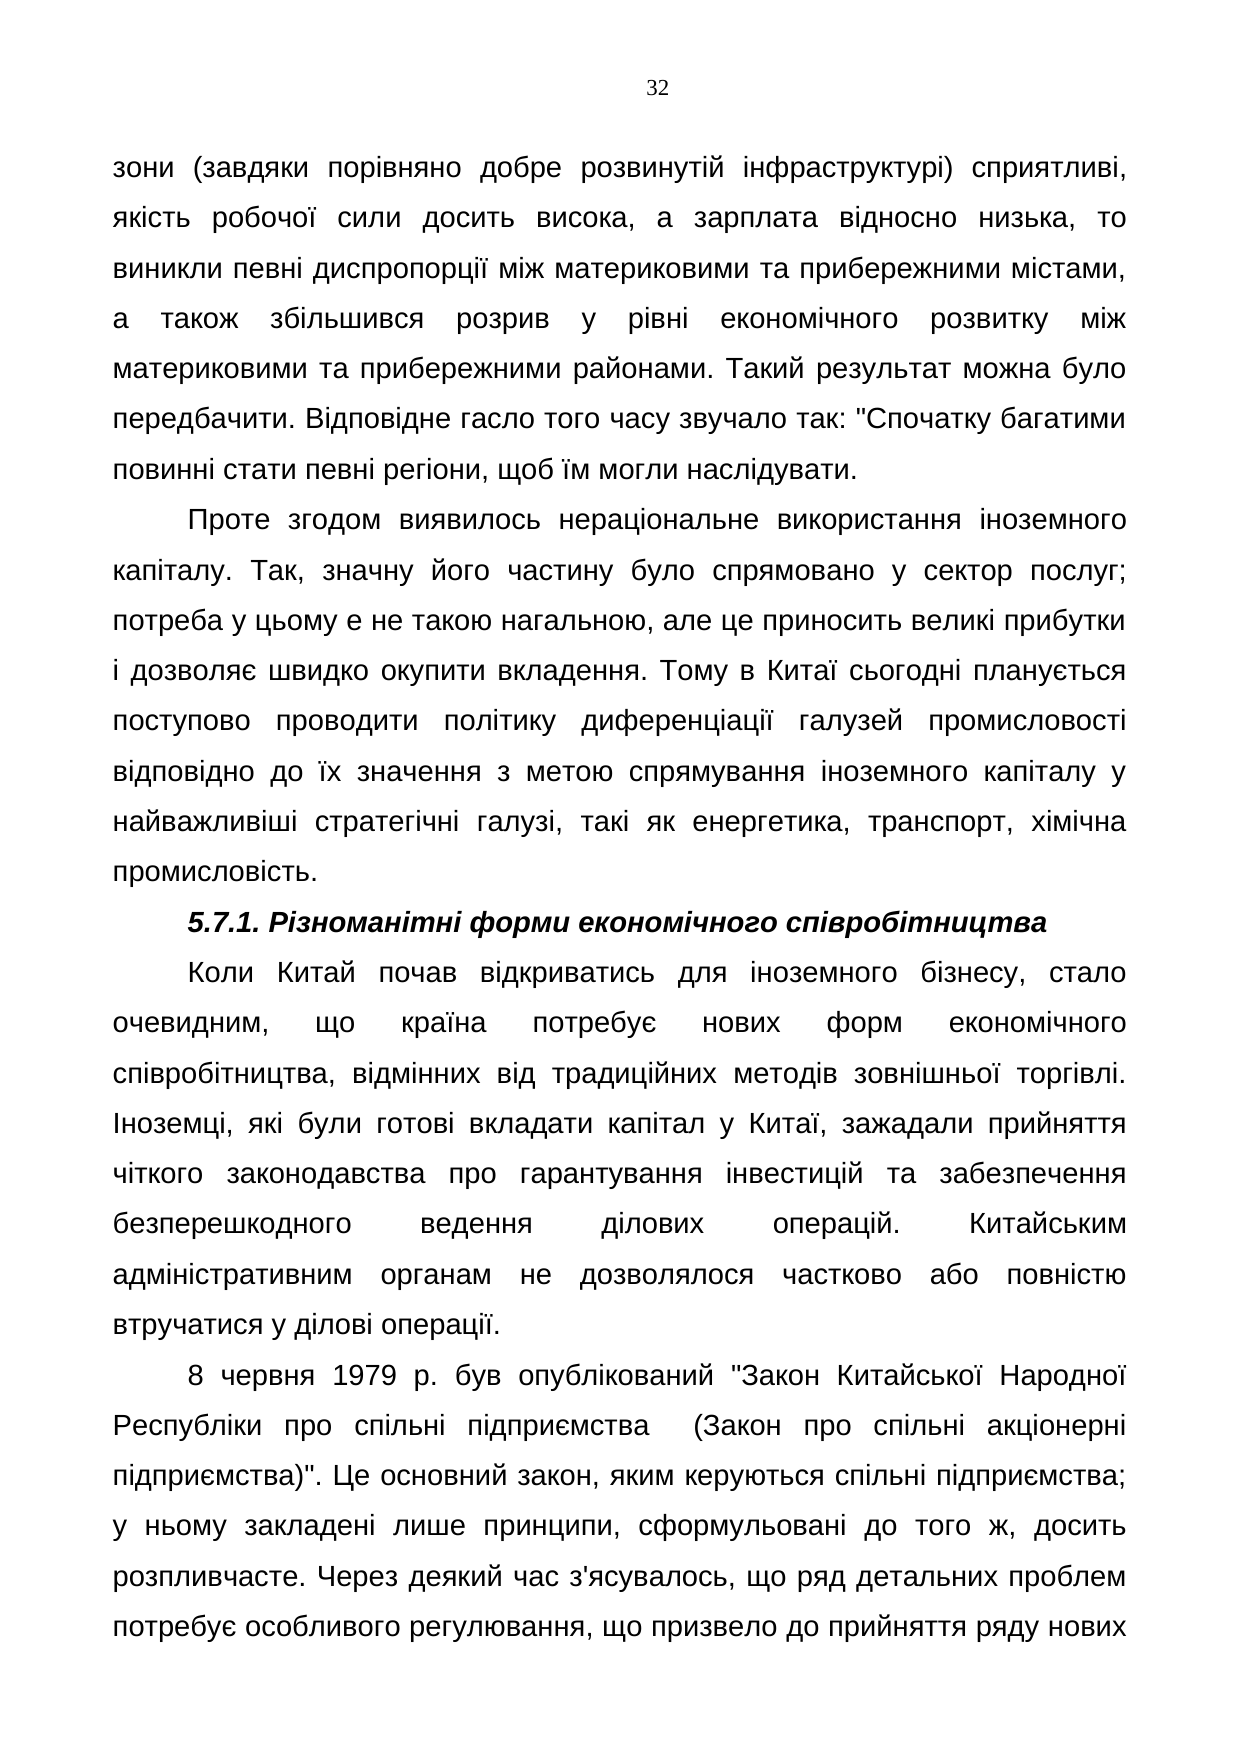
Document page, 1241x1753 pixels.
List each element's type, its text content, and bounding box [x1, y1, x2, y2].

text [112, 150, 1128, 485]
text Коли Китай почав відкриватись для іноземного бізнесу, стало очевидним, що країна потребує нових форм економічного співробітництва, відмінних від традиційних методів зовнішньої торгівлі. Іноземці, які були готові вкладати капітал у Китаї, зажадали прийняття чіткого законодавства про гарантування інвестицій та забезпечення безперешкодного ведення ділових операцій. Китайським адміністративним органам не дозволялося частково або повністю втручатися у ділові операції. [112, 955, 1128, 1341]
text 5.7.1. Різноманітні форми економічного співробітництва [112, 905, 1128, 938]
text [112, 1357, 1128, 1643]
text Проте згодом виявилось нераціональне використання іноземного капіталу. Так, значну його частину було спрямовано у сектор послуг; потреба у цьому е не такою нагальною, але це приносить великі прибутки і дозволяє швидко окупити вкладення. Тому в Китаї сьогодні планується поступово проводити політику диференціації галузей промисловості відповідно до їх значення з метою спрямування іноземного капіталу у найважливіші стратегічні галузі, такі як енергетика, транспорт, хімічна промисловість. [112, 502, 1128, 888]
